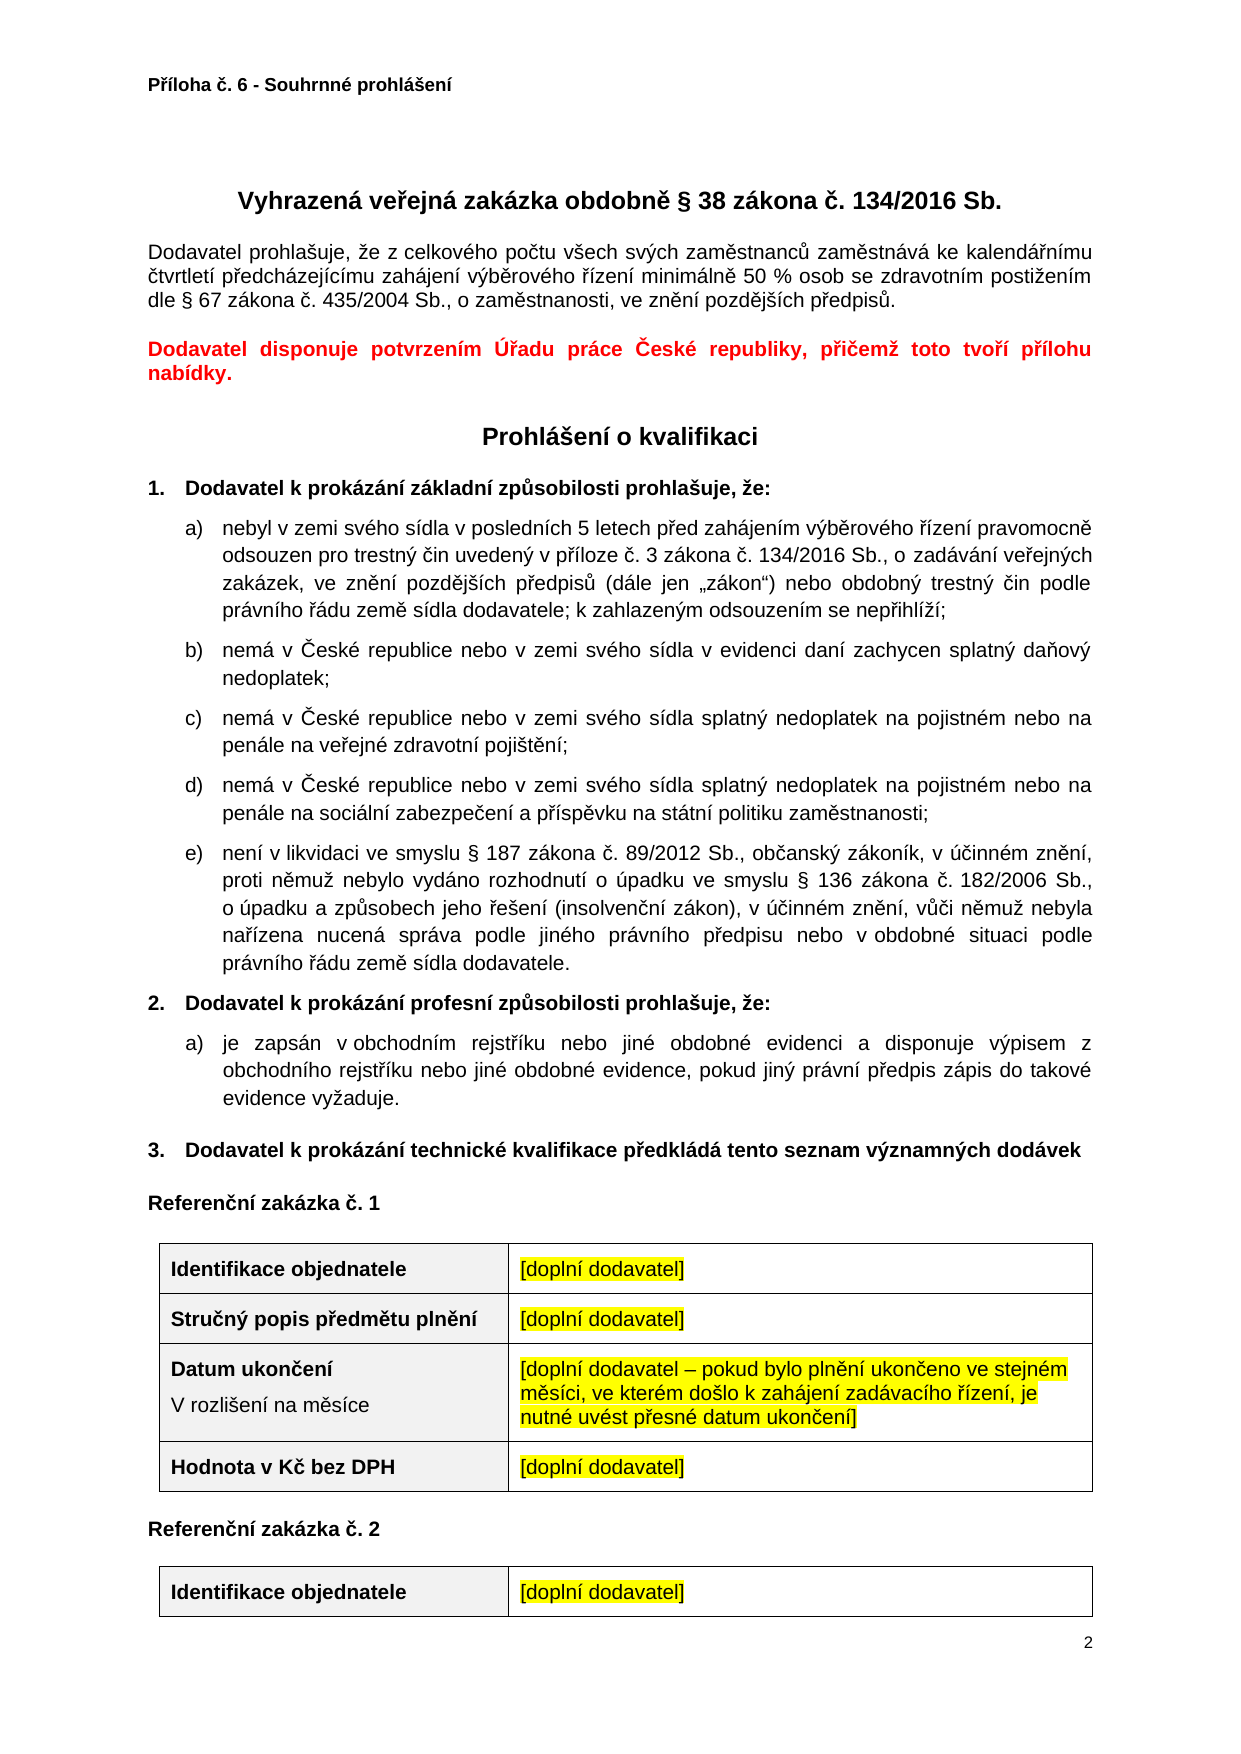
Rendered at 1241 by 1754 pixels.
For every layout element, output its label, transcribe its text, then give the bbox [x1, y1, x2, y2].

text Vyhrazená veřejná zakázka obdobně § 38 zákona č. 134/2016 Sb. [148, 186, 1093, 214]
list Dodavatel k prokázání základní způsobilosti prohlašuje, že: [148, 476, 1093, 499]
text Referenční zakázka č. 1 [148, 1191, 1093, 1214]
table_cell [doplní dodavatel] [509, 1442, 1092, 1491]
table_header [doplní dodavatel] [509, 1567, 1092, 1616]
list nebyl v zemi svého sídla v posledních 5 letech před zahájením výběrového řízení pravomocně odsouzen pro trestný čin uvedený v příloze č. 3 zákona č. 134/2016 Sb., o zadávání veřejných zakázek, ve znění pozdějších předpisů (dále jen „zákon“) nebo obdobný trestný čin podle právního řádu země sídla dodavatele; k zahlazeným odsouzením se nepřihlíží; [185, 516, 1093, 622]
list Dodavatel k prokázání profesní způsobilosti prohlašuje, že: [148, 991, 1093, 1014]
text Referenční zakázka č. 2 [148, 1517, 1093, 1541]
list nemá v České republice nebo v zemi svého sídla splatný nedoplatek na pojistném nebo na penále na sociální zabezpečení a příspěvku na státní politiku zaměstnanosti; [185, 773, 1093, 824]
list je zapsán v obchodním rejstříku nebo jiné obdobné evidenci a disponuje výpisem z obchodního rejstříku nebo jiné obdobné evidence, pokud jiný právní předpis zápis do takové evidence vyžaduje. [185, 1031, 1093, 1109]
text Dodavatel prohlašuje, že z celkového počtu všech svých zaměstnanců zaměstnává ke kalendářnímu čtvrtletí předcházejícímu zahájení výběrového řízení minimálně 50 % osob se zdravotním postižením dle § 67 zákona č. 435/2004 Sb., o zaměstnanosti, ve znění pozdějších předpisů. [148, 239, 1093, 311]
text Dodavatel disponuje potvrzením Úřadu práce České republiky, přičemž toto tvoří přílohu nabídky. [148, 336, 1093, 384]
table_header Identifikace objednatele [160, 1244, 508, 1293]
list Dodavatel k prokázání technické kvalifikace předkládá tento seznam významných dodávek [148, 1138, 1093, 1162]
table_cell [509, 1344, 1092, 1441]
list nemá v České republice nebo v zemi svého sídla splatný nedoplatek na pojistném nebo na penále na veřejné zdravotní pojištění; [185, 706, 1093, 757]
list nemá v České republice nebo v zemi svého sídla v evidenci daní zachycen splatný daňový nedoplatek; [185, 638, 1093, 689]
text Prohlášení o kvalifikaci [148, 422, 1093, 451]
table_cell Stručný popis předmětu plnění [160, 1294, 508, 1343]
table_header Identifikace objednatele [160, 1567, 508, 1616]
table_cell Hodnota v Kč bez DPH [160, 1442, 508, 1491]
table_cell [doplní dodavatel] [509, 1294, 1092, 1343]
table_cell Datum ukončení V rozlišení na měsíce [160, 1344, 508, 1441]
list není v likvidaci ve smyslu § 187 zákona č. 89/2012 Sb., občanský zákoník, v účinném znění, proti němuž nebylo vydáno rozhodnutí o úpadku ve smyslu § 136 zákona č. 182/2006 Sb., o úpadku a způsobech jeho řešení (insolvenční zákon), v účinném znění, vůči němuž nebyla nařízena nucená správa podle jiného právního předpisu nebo v obdobné situaci podle právního řádu země sídla dodavatele. [185, 841, 1093, 974]
table_header [doplní dodavatel] [509, 1244, 1092, 1293]
